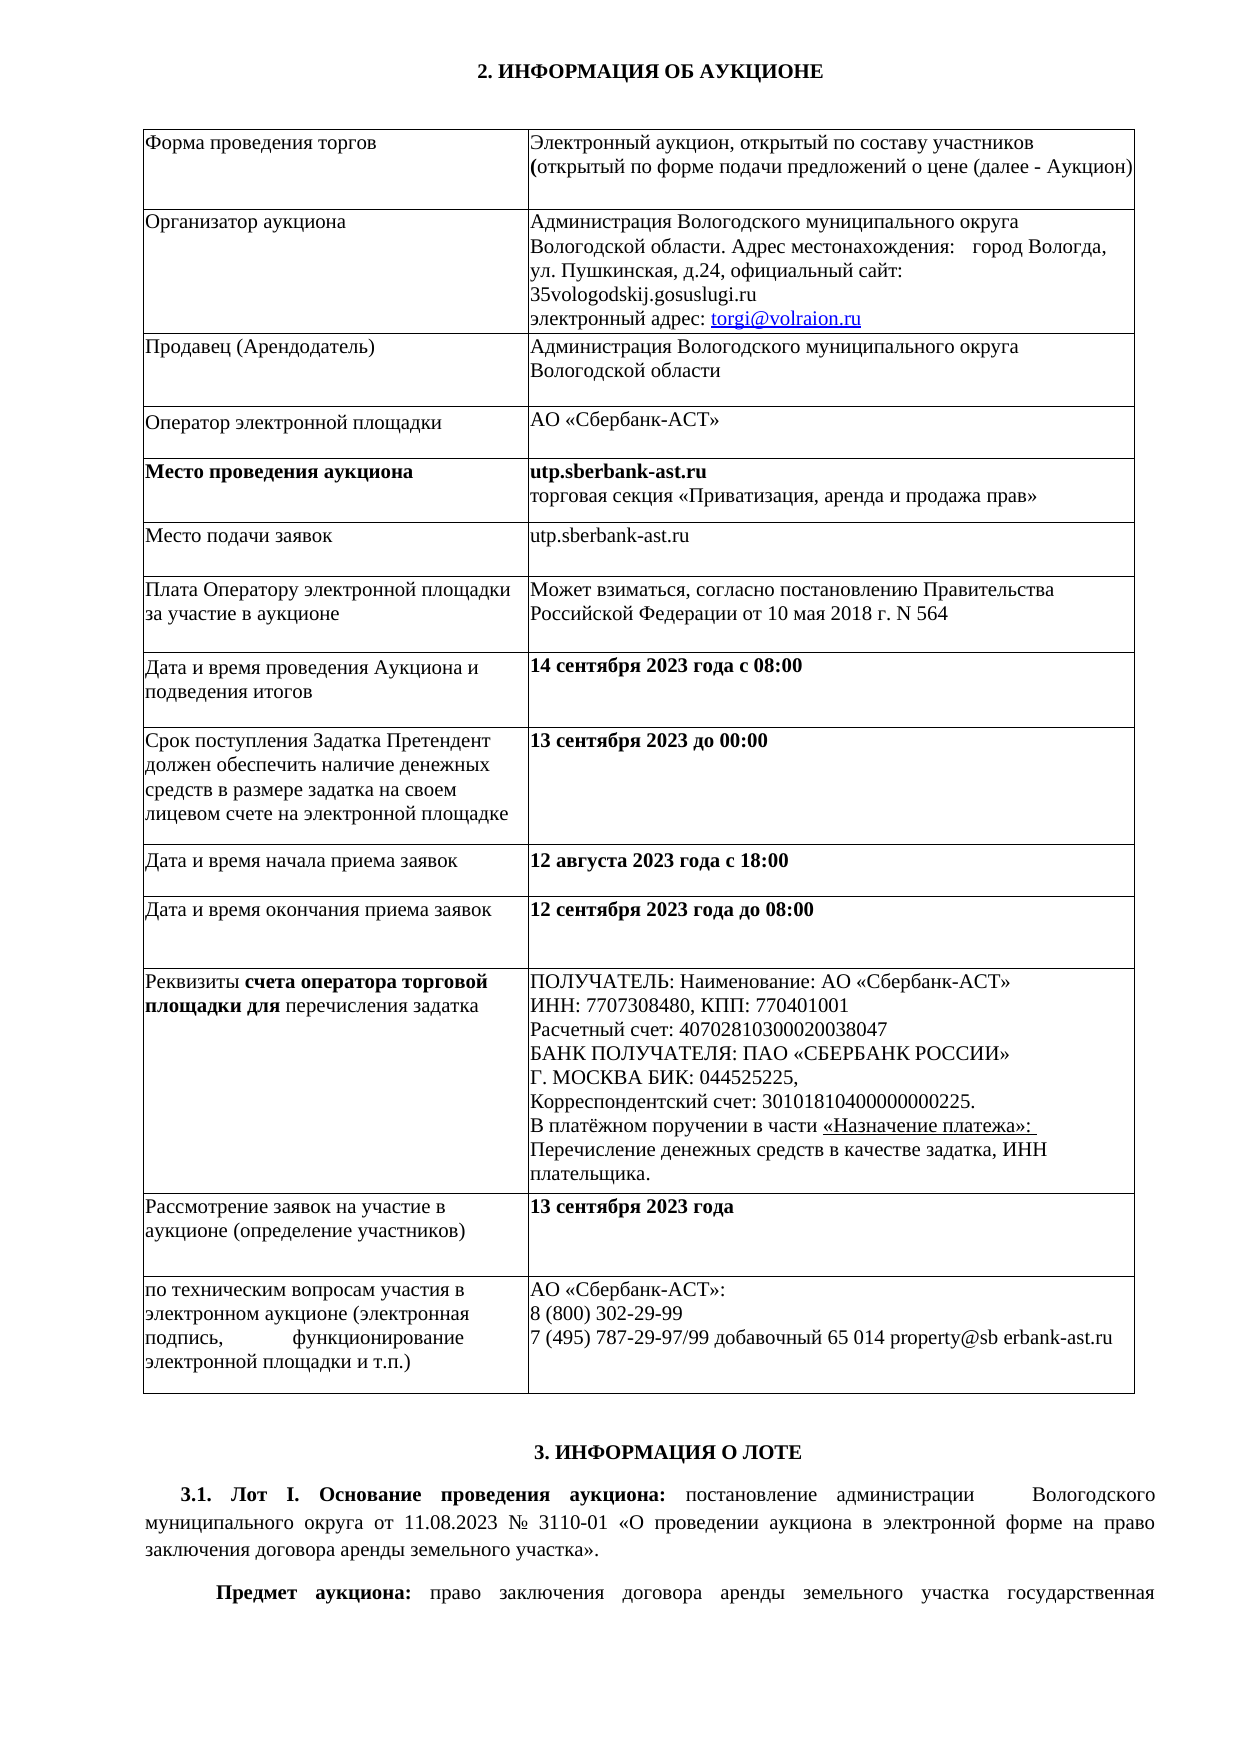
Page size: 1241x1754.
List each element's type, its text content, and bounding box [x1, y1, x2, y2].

text 3.1. Лот I. Основание проведения аукциона: постановление администрации Вологодского муниципального округа от 11.08.2023 № 3110-01 «О проведении аукциона в электронной форме на право заключения договора аренды земельного участка». [145, 1482, 1156, 1561]
table_cell Продавец (Арендодатель) [144, 334, 528, 406]
table_cell Место проведения аукциона [144, 459, 528, 522]
table_cell Организатор аукциона [144, 210, 528, 332]
table_cell Администрация Вологодского муниципального округа Вологодской области. Адрес местонахождения: город Вологда, ул. Пушкинская, д.24, официальный сайт: 35vologodskij.gosuslugi.ru электронный адрес: torgi@volraion.ru телефон/факс: 8(8172)72-34-20 [529, 210, 1134, 332]
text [145, 1579, 1156, 1604]
table_cell по техническим вопросам участия в электронном аукционе (электронная подпись, функционирование электронной площадки и т.п.) [144, 1277, 528, 1393]
table_cell АО «Сбербанк-АСТ» [529, 407, 1134, 458]
text 2. ИНФОРМАЦИЯ ОБ АУКЦИОНЕ [145, 59, 1156, 83]
table_header Электронный аукцион, открытый по составу участников (открытый по форме подачи предложений о цене (далее - Аукцион) [529, 130, 1134, 208]
table_header Форма проведения торгов [144, 130, 528, 208]
table_cell Администрация Вологодского муниципального округа Вологодской области [529, 334, 1134, 406]
table_cell 12 сентября 2023 года до 08:00 [529, 897, 1134, 968]
table_cell ПОЛУЧАТЕЛЬ: Наименование: АО «Сбербанк-АСТ» ИНН: 7707308480, КПП: 770401001 Расчетный счет: 40702810300020038047 БАНК ПОЛУЧАТЕЛЯ: ПАО «СБЕРБАНК РОССИИ» Г. МОСКВА БИК: 044525225, Корреспондентский счет: 30101810400000000225. В платёжном поручении в части «Назначение платежа»: Перечисление денежных средств в качестве задатка, ИНН плательщика. [529, 969, 1134, 1192]
table_cell 14 сентября 2023 года с 08:00 [529, 653, 1134, 727]
table_cell АО «Сбербанк-АСТ»: 8 (800) 302-29-99 7 (495) 787-29-97/99 добавочный 65 014 property@sb erbank-ast.ru [529, 1277, 1134, 1393]
table_cell 13 сентября 2023 до 00:00 [529, 728, 1134, 844]
table_cell 12 августа 2023 года с 18:00 [529, 845, 1134, 896]
table_cell Рассмотрение заявок на участие в аукционе (определение участников) [144, 1194, 528, 1276]
table_cell Может взиматься, согласно постановлению Правительства Российской Федерации от 10 мая 2018 г. N 564 [529, 577, 1134, 652]
table_cell Дата и время окончания приема заявок [144, 897, 528, 968]
text 3. ИНФОРМАЦИЯ О ЛОТЕ [145, 1440, 1156, 1464]
table_cell Плата Оператору электронной площадки за участие в аукционе [144, 577, 528, 652]
table_cell Дата и время начала приема заявок [144, 845, 528, 896]
table_cell Реквизиты счета оператора торговой площадки для перечисления задатка [144, 969, 528, 1192]
table_cell 13 сентября 2023 года [529, 1194, 1134, 1276]
table_cell Дата и время проведения Аукциона и подведения итогов [144, 653, 528, 727]
table_cell utp.sberbank-ast.ru торговая секция «Приватизация, аренда и продажа прав» [529, 459, 1134, 522]
table_cell Место подачи заявок [144, 523, 528, 576]
table_cell utp.sberbank-ast.ru [529, 523, 1134, 576]
table_cell Срок поступления Задатка Претендент должен обеспечить наличие денежных средств в размере задатка на своем лицевом счете на электронной площадке [144, 728, 528, 844]
table_cell Оператор электронной площадки [144, 407, 528, 458]
